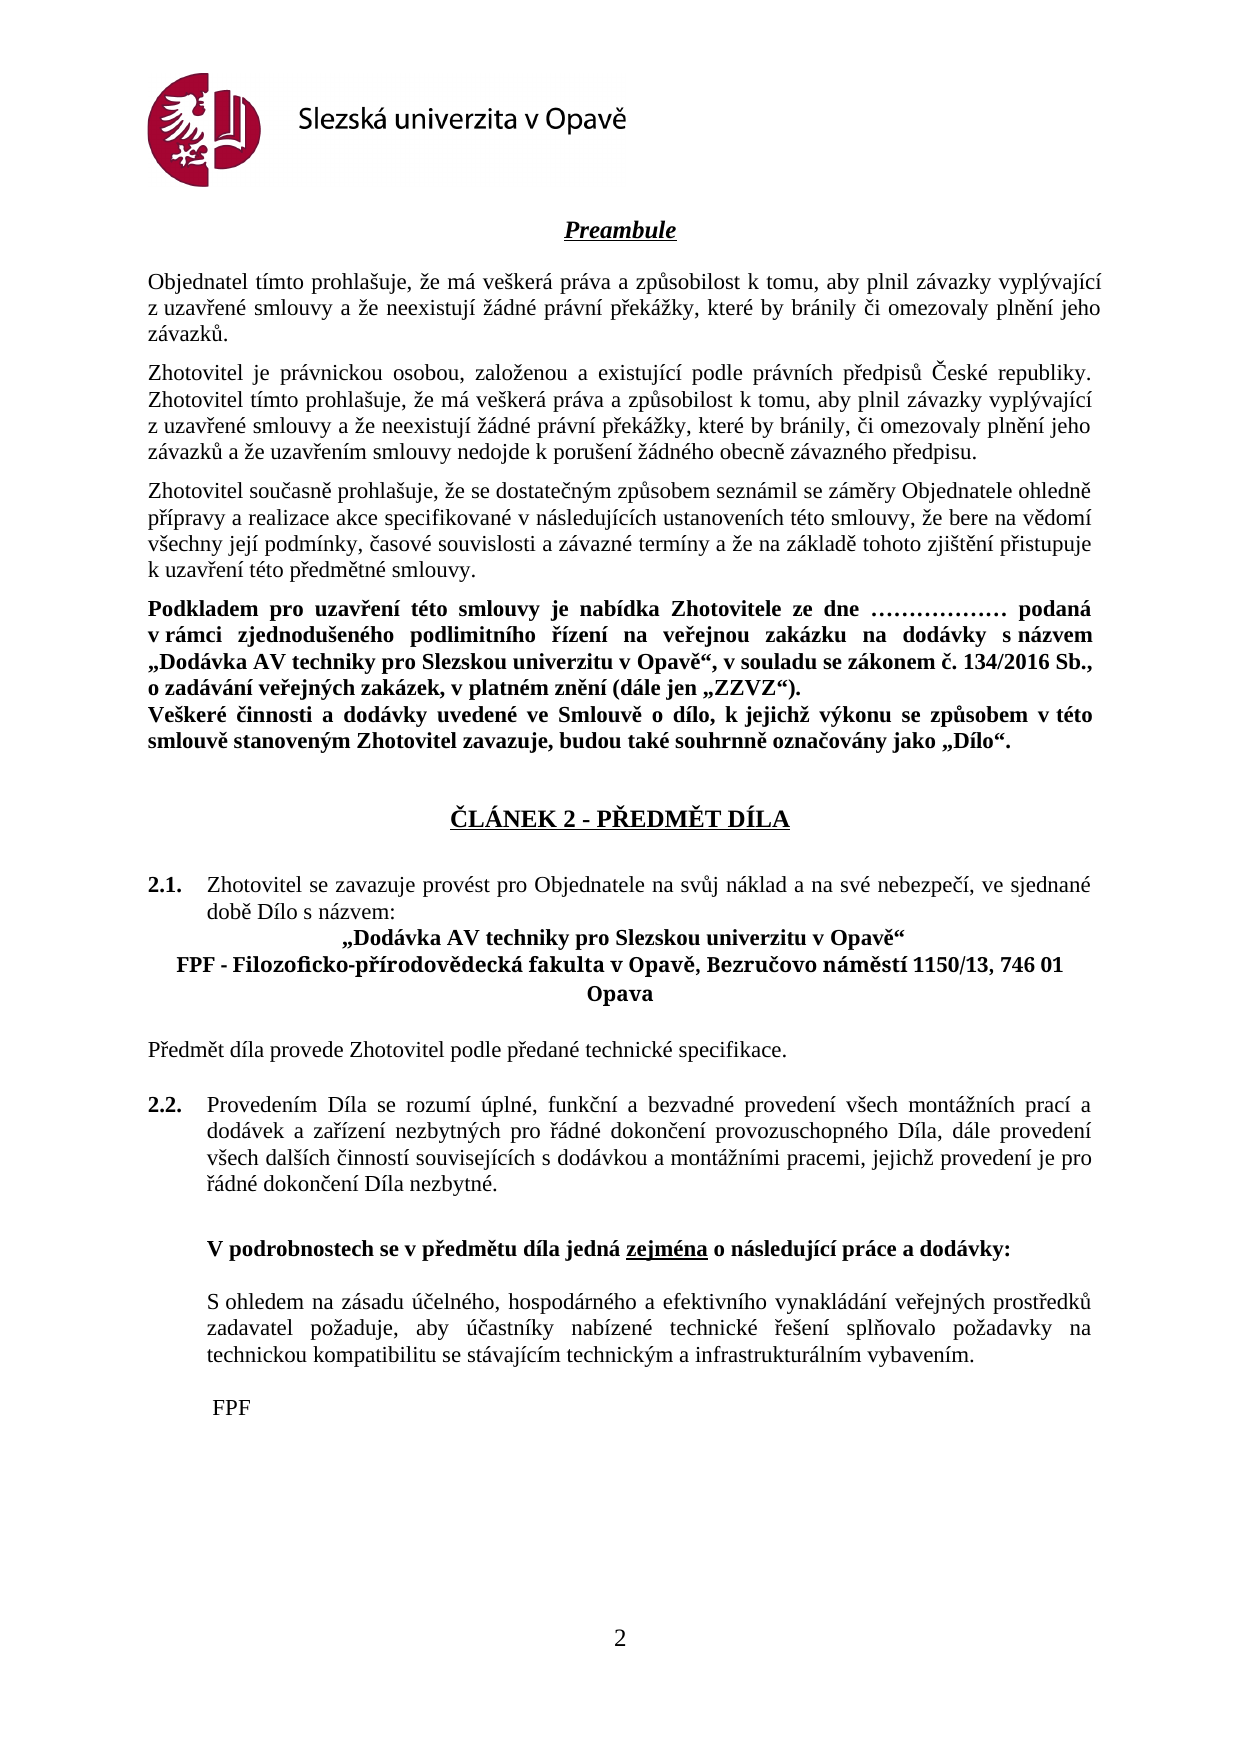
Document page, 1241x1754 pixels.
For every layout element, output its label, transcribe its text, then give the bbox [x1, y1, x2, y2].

picture [147, 73, 626, 187]
text V podrobnostech se v předmětu díla jedná zejména o následující práce a dodávky: [207, 1235, 1093, 1262]
text Zhotovitel je právnickou osobou, založenou a existující podle právních předpisů České republiky. Zhotovitel tímto prohlašuje, že má veškerá práva a způsobilost k tomu, aby plnil závazky vyplývající z uzavřené smlouvy a že neexistují žádné právní překážky, které by bránily, či omezovaly plnění jeho závazků a že uzavřením smlouvy nedojde k porušení žádného obecně závazného předpisu. [148, 359, 1093, 465]
text FPF [207, 1393, 1093, 1420]
text Předmět díla provede Zhotovitel podle předané technické specifikace. [148, 1036, 1093, 1062]
text Preambule [148, 215, 1093, 244]
list Provedením Díla se rozumí úplné, funkční a bezvadné provedení všech montážních prací a dodávek a zařízení nezbytných pro řádné dokončení provozuschopného Díla, dále provedení všech dalších činností souvisejících s dodávkou a montážními pracemi, jejichž provedení je pro řádné dokončení Díla nezbytné. [148, 1091, 1093, 1197]
text ČLÁNEK 2 - PŘEDMĚT DÍLA [148, 804, 1093, 832]
text FPF - Filozoficko-přírodovědecká fakulta v Opavě, Bezručovo náměstí 1150/13, 746 01 Opava [148, 950, 1093, 1007]
text S ohledem na zásadu účelného, hospodárného a efektivního vynakládání veřejných prostředků zadavatel požaduje, aby účastníky nabízené technické řešení splňovalo požadavky na technickou kompatibilitu se stávajícím technickým a infrastrukturálním vybavením. [207, 1288, 1093, 1367]
text Objednatel tímto prohlašuje, že má veškerá práva a způsobilost k tomu, aby plnil závazky vyplývající z uzavřené smlouvy a že neexistují žádné právní překážky, které by bránily či omezovaly plnění jeho závazků. [148, 268, 1102, 347]
list Zhotovitel se zavazuje provést pro Objednatele na svůj náklad a na své nebezpečí, ve sjednané době Dílo s názvem: [148, 871, 1093, 924]
text Podkladem pro uzavření této smlouvy je nabídka Zhotovitele ze dne ……………… podaná v rámci zjednodušeného podlimitního řízení na veřejnou zakázku na dodávky s názvem „Dodávka AV techniky pro Slezskou univerzitu v Opavě“, v souladu se zákonem č. 134/2016 Sb., o zadávání veřejných zakázek, v platném znění (dále jen „ZZVZ“). [148, 595, 1093, 701]
text Zhotovitel současně prohlašuje, že se dostatečným způsobem seznámil se záměry Objednatele ohledně přípravy a realizace akce specifikované v následujících ustanoveních této smlouvy, že bere na vědomí všechny její podmínky, časové souvislosti a závazné termíny a že na základě tohoto zjištění přistupuje k uzavření této předmětné smlouvy. [148, 477, 1093, 583]
text „Dodávka AV techniky pro Slezskou univerzitu v Opavě“ [148, 924, 1093, 950]
text Veškeré činnosti a dodávky uvedené ve Smlouvě o dílo, k jejichž výkonu se způsobem v této smlouvě stanoveným Zhotovitel zavazuje, budou také souhrnně označovány jako „Dílo“. [148, 701, 1093, 753]
